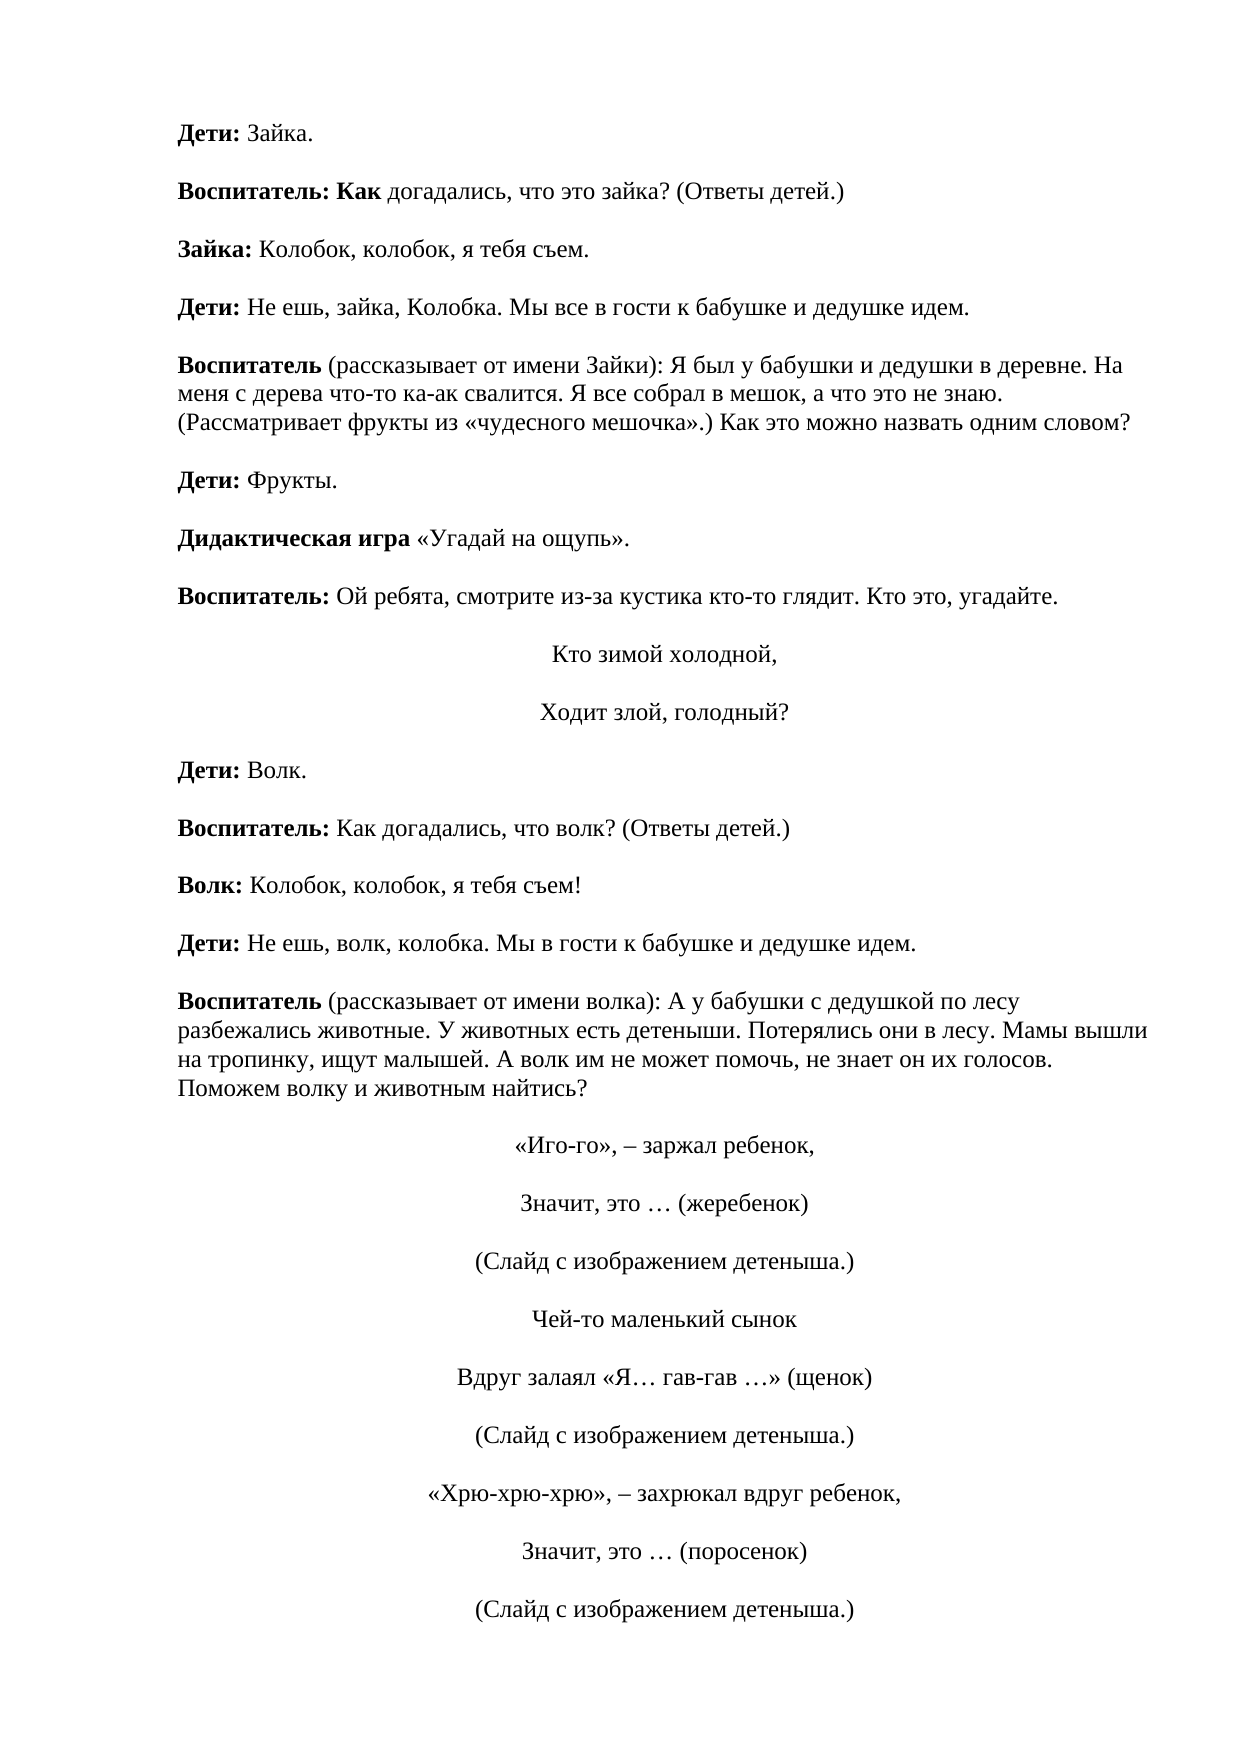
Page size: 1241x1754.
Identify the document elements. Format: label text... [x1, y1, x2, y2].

text Значит, это … (поросенок) [177, 1536, 1152, 1565]
text (Слайд с изображением детеныша.) [177, 1594, 1152, 1623]
text Ходит злой, голодный? [177, 697, 1152, 726]
text Воспитатель (рассказывает от имени Зайки): Я был у бабушки и дедушки в деревне. На меня с дерева что-то ка-ак свалится. Я все собрал в мешок, а что это не знаю. (Рассматривает фрукты из «чудесного мешочка».) Как это можно назвать одним словом? [177, 350, 1152, 436]
text Зайка: Колобок, колобок, я тебя съем. [177, 234, 1152, 263]
text Кто зимой холодной, [177, 639, 1152, 668]
text (Слайд с изображением детеныша.) [177, 1420, 1152, 1449]
text Воспитатель: Ой ребята, смотрите из-за кустика кто-то глядит. Кто это, угадайте. [177, 581, 1152, 610]
text Значит, это … (жеребенок) [177, 1188, 1152, 1217]
text Воспитатель: Как догадались, что это зайка? (Ответы детей.) [177, 176, 1152, 205]
text Волк: Колобок, колобок, я тебя съем! [177, 871, 1152, 899]
text Дети: Не ешь, зайка, Колобка. Мы все в гости к бабушке и дедушке идем. [177, 292, 1152, 321]
text Воспитатель (рассказывает от имени волка): А у бабушки с дедушкой по лесу разбежались животные. У животных есть детеныши. Потерялись они в лесу. Мамы вышли на тропинку, ищут малышей. А волк им не может помочь, не знает он их голосов. Поможем волку и животным найтись? [177, 986, 1152, 1101]
text Дети: Зайка. [177, 118, 1152, 147]
text Дети: Фрукты. [177, 465, 1152, 494]
text «Хрю-хрю-хрю», – захрюкал вдруг ребенок, [177, 1478, 1152, 1507]
text Дети: Волк. [177, 755, 1152, 783]
text Дети: Не ешь, волк, колобка. Мы в гости к бабушке и дедушке идем. [177, 928, 1152, 957]
text «Иго-го», – заржал ребенок, [177, 1131, 1152, 1159]
text (Слайд с изображением детеныша.) [177, 1246, 1152, 1275]
text Чей-то маленький сынок [177, 1304, 1152, 1333]
text Дидактическая игра «Угадай на ощупь». [177, 523, 1152, 552]
text Вдруг залаял «Я… гав-гав …» (щенок) [177, 1362, 1152, 1391]
text Воспитатель: Как догадались, что волк? (Ответы детей.) [177, 813, 1152, 841]
